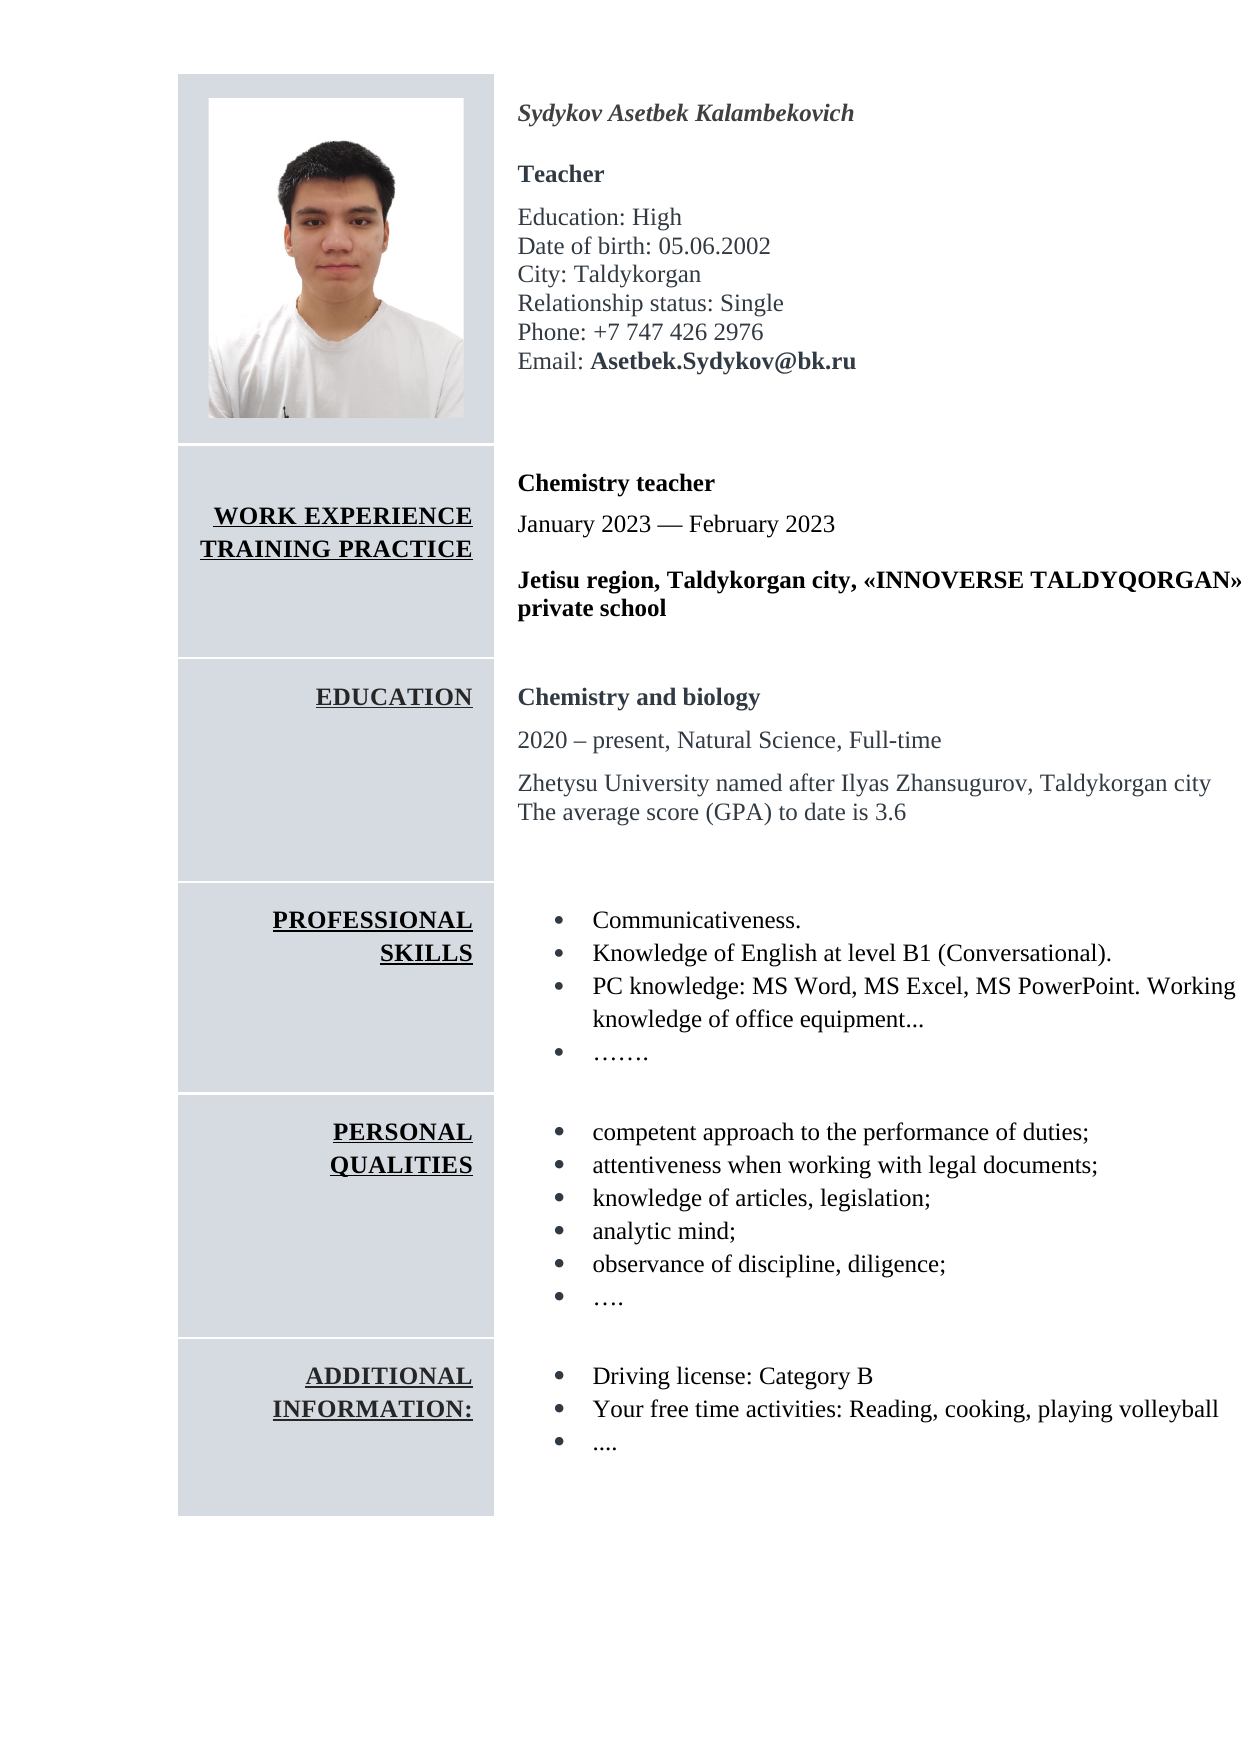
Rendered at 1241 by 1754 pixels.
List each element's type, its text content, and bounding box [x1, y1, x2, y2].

table_header [178, 74, 494, 443]
table_cell ADDITIONAL INFORMATION: [178, 1339, 494, 1516]
table_cell PROFESSIONAL SKILLS [178, 883, 494, 1092]
table_cell Driving license: Category B Your free time activities: Reading, cooking, playing volleyball .... [496, 1339, 1239, 1516]
table_cell WORK EXPERIENCE TRAINING PRACTICE [178, 446, 494, 657]
table_cell Chemistry and biology 2020 – present, Natural Science, Full-time Zhetysu University named after Ilyas Zhansugurov, Taldykorgan city The average score (GPA) to date is 3.6 [496, 659, 1239, 881]
picture [208, 98, 464, 418]
table_cell Communicativeness. Knowledge of English at level B1 (Conversational). PC knowledge: MS Word, MS Excel, MS PowerPoint. Working knowledge of office equipment... ……. [496, 883, 1239, 1092]
table_cell Chemistry teacher January 2023 — February 2023 Jetisu region, Taldykorgan city, «INNOVERSE TALDYQORGAN» private school [496, 446, 1239, 657]
table_header Sydykov Asetbek Kalambekovich Teacher Education: High Date of birth: 05.06.2002 City: Taldykorgan Relationship status: Single Phone: +7 747 426 2976 Email: Asetbek.Sydykov@bk.ru [496, 76, 1239, 443]
table_cell PERSONAL QUALITIES [178, 1095, 494, 1337]
table_cell competent approach to the performance of duties; attentiveness when working with legal documents; knowledge of articles, legislation; analytic mind; observance of discipline, diligence; …. [496, 1095, 1239, 1337]
table_cell EDUCATION [178, 659, 494, 881]
